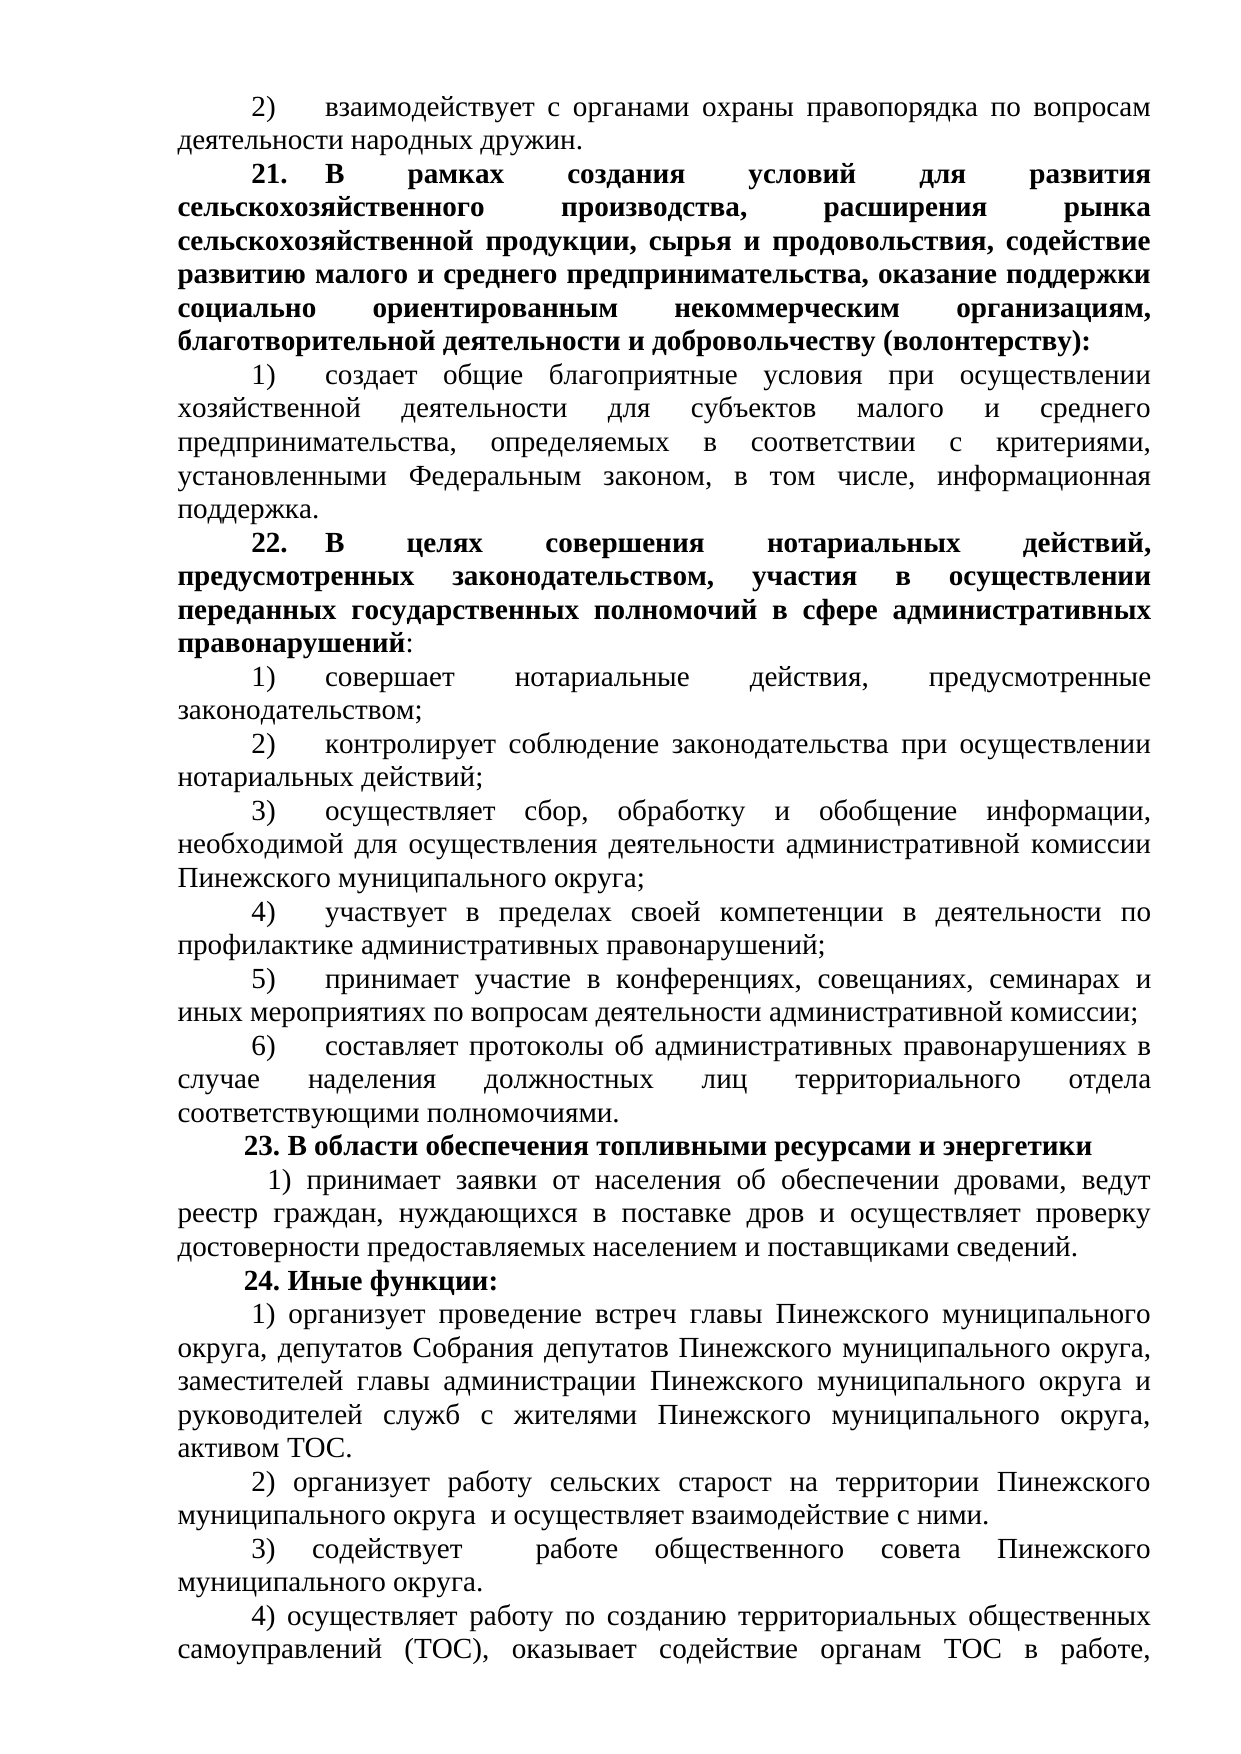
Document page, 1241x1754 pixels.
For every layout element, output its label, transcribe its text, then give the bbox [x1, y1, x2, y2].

text 24. Иные функции: [177, 1263, 1152, 1296]
list участвует в пределах своей компетенции в деятельности по профилактике административных правонарушений; [177, 894, 1152, 961]
list создает общие благоприятные условия при осуществлении хозяйственной деятельности для субъектов малого и среднего предпринимательства, определяемых в соответствии с критериями, установленными Федеральным законом, в том числе, информационная поддержка. [177, 357, 1152, 525]
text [177, 1598, 1152, 1665]
list совершает нотариальные действия, предусмотренные законодательством; [177, 659, 1152, 726]
list составляет протоколы об административных правонарушениях в случае наделения должностных лиц территориального отдела соответствующими полномочиями. [177, 1028, 1152, 1128]
text 2) организует работу сельских старост на территории Пинежского муниципального округа и осуществляет взаимодействие с ними. [177, 1464, 1152, 1531]
list В рамках создания условий для развития сельскохозяйственного производства, расширения рынка сельскохозяйственной продукции, сырья и продовольствия, содействие развитию малого и среднего предпринимательства, оказание поддержки социально ориентированным некоммерческим организациям, благотворительной деятельности и добровольчеству (волонтерству): [177, 156, 1152, 357]
text 1) организует проведение встреч главы Пинежского муниципального округа, депутатов Собрания депутатов Пинежского муниципального округа, заместителей главы администрации Пинежского муниципального округа и руководителей служб с жителями Пинежского муниципального округа, активом ТОС. [177, 1296, 1152, 1464]
list В целях совершения нотариальных действий, предусмотренных законодательством, участия в осуществлении переданных государственных полномочий в сфере административных правонарушений: [177, 525, 1152, 659]
text 3) содействует работе общественного совета Пинежского муниципального округа. [177, 1531, 1152, 1598]
list контролирует соблюдение законодательства при осуществлении нотариальных действий; [177, 726, 1152, 793]
text 23. В области обеспечения топливными ресурсами и энергетики [177, 1128, 1152, 1162]
list осуществляет сбор, обработку и обобщение информации, необходимой для осуществления деятельности административной комиссии Пинежского муниципального округа; [177, 793, 1152, 894]
list взаимодействует с органами охраны правопорядка по вопросам деятельности народных дружин. [177, 89, 1152, 156]
text 1) принимает заявки от населения об обеспечении дровами, ведут реестр граждан, нуждающихся в поставке дров и осуществляет проверку достоверности предоставляемых населением и поставщиками сведений. [177, 1162, 1152, 1263]
list принимает участие в конференциях, совещаниях, семинарах и иных мероприятиях по вопросам деятельности административной комиссии; [177, 961, 1152, 1028]
